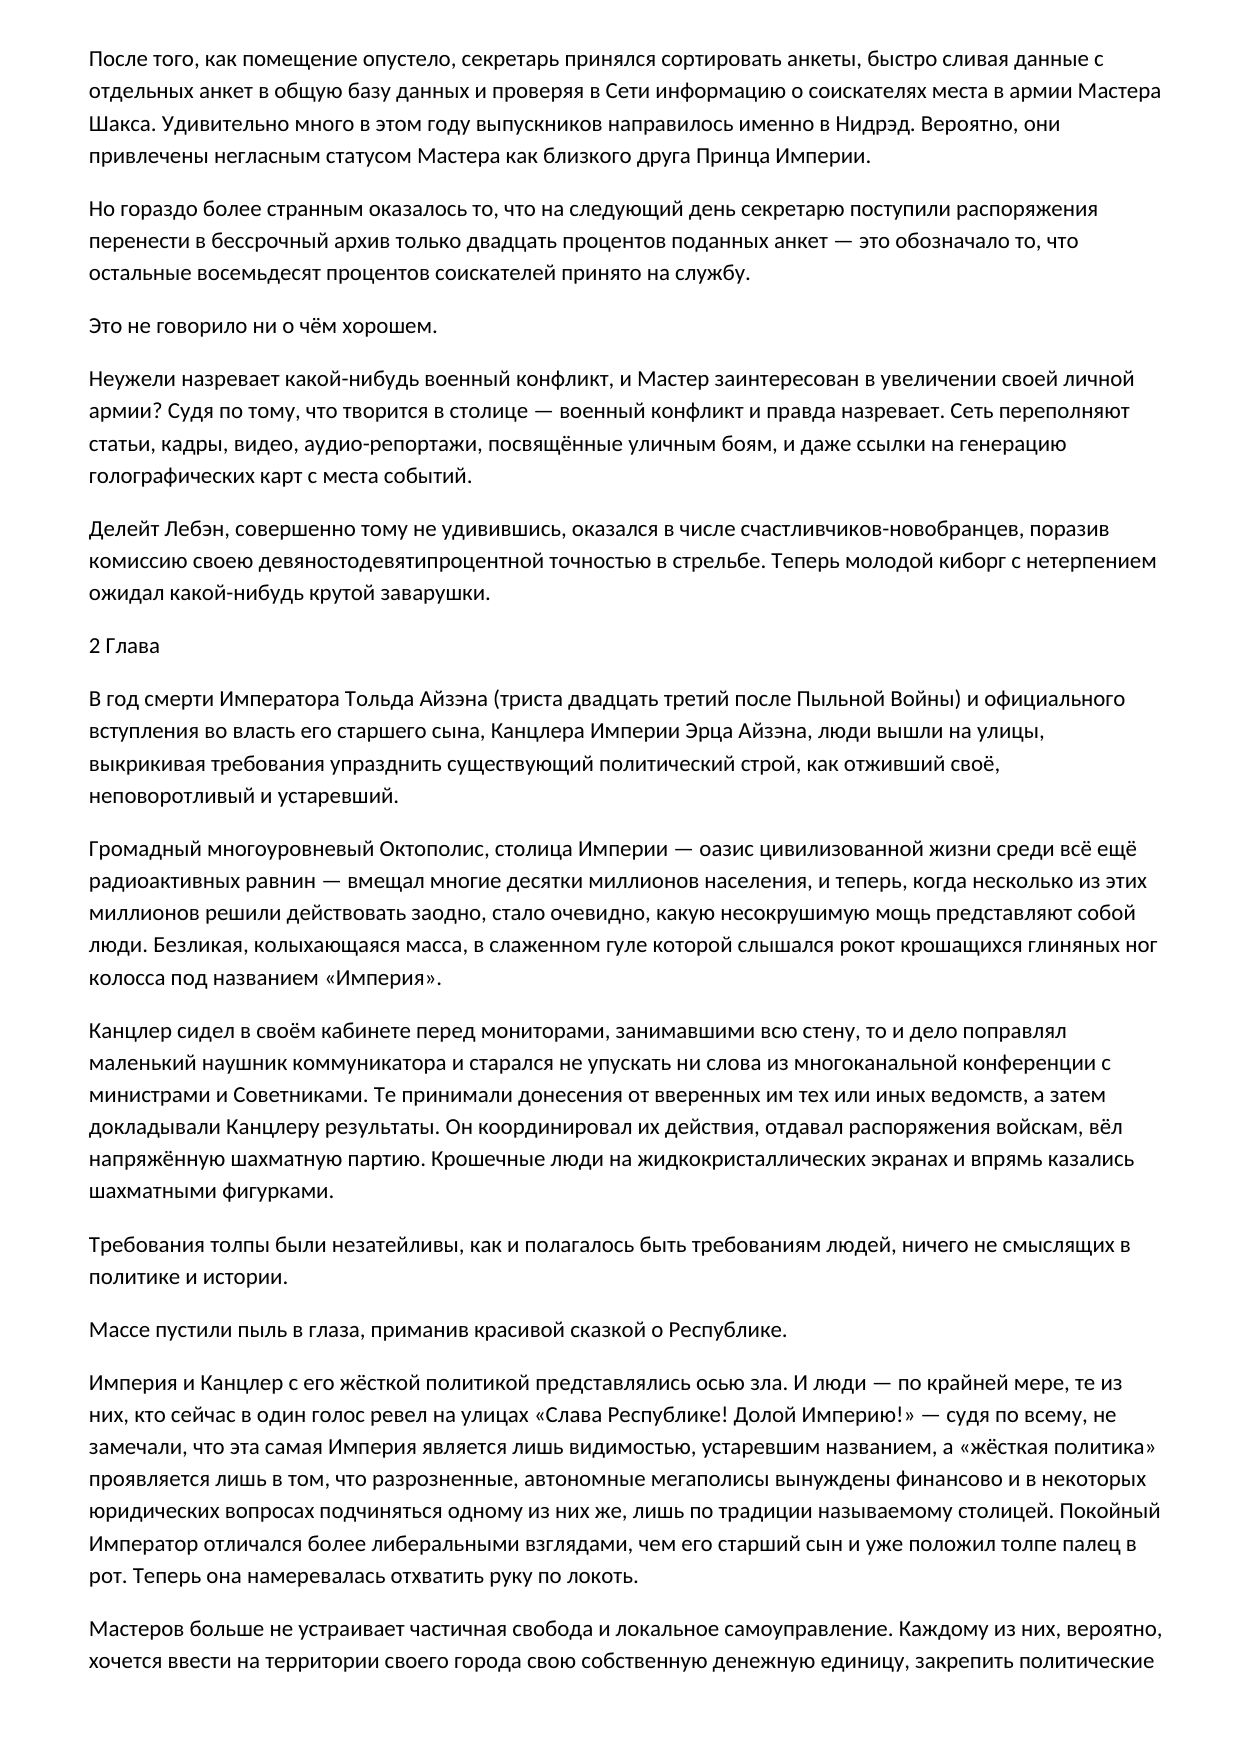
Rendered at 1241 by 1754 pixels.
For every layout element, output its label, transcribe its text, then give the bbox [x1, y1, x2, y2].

text Громадный многоуровневый Октополис, столица Империи — оазис цивилизованной жизни среди всё ещё радиоактивных равнин — вмещал многие десятки миллионов населения, и теперь, когда несколько из этих миллионов решили действовать заодно, стало очевидно, какую несокрушимую мощь представляют собой люди. Безликая, колыхающаяся масса, в слаженном гуле которой слышался рокот крошащихся глиняных ног колосса под названием «Империя». [89, 834, 1167, 991]
text Делейт Лебэн, совершенно тому не удивившись, оказался в числе счастливчиков-новобранцев, поразив комиссию своею девяностодевятипроцентной точностью в стрельбе. Теперь молодой киборг с нетерпением ожидал какой-нибудь крутой заварушки. [89, 514, 1167, 606]
text Но гораздо более странным оказалось то, что на следующий день секретарю поступили распоряжения перенести в бессрочный архив только двадцать процентов поданных анкет — это обозначало то, что остальные восемьдесят процентов соискателей принято на службу. [89, 194, 1167, 286]
text Неужели назревает какой-нибудь военный конфликт, и Мастер заинтересован в увеличении своей личной армии? Судя по тому, что творится в столице — военный конфликт и правда назревает. Сеть переполняют статьи, кадры, видео, аудио-репортажи, посвящённые уличным боям, и даже ссылки на генерацию голографических карт с места событий. [89, 364, 1167, 489]
text Массе пустили пыль в глаза, приманив красивой сказкой о Республике. [89, 1315, 1167, 1343]
text 2 Глава [89, 631, 1167, 659]
text Требования толпы были незатейливы, как и полагалось быть требованиям людей, ничего не смыслящих в политике и истории. [89, 1230, 1167, 1290]
text После того, как помещение опустело, секретарь принялся сортировать анкеты, быстро сливая данные с отдельных анкет в общую базу данных и проверяя в Сети информацию о соискателях места в армии Мастера Шакса. Удивительно много в этом году выпускников направилось именно в Нидрэд. Вероятно, они привлечены негласным статусом Мастера как близкого друга Принца Империи. [89, 44, 1167, 169]
text Это не говорило ни о чём хорошем. [89, 311, 1167, 339]
text В год смерти Императора Тольда Айзэна (триста двадцать третий после Пыльной Войны) и официального вступления во власть его старшего сына, Канцлера Империи Эрца Айзэна, люди вышли на улицы, выкрикивая требования упразднить существующий политический строй, как отживший своё, неповоротливый и устаревший. [89, 684, 1167, 809]
text Канцлер сидел в своём кабинете перед мониторами, занимавшими всю стену, то и дело поправлял маленький наушник коммуникатора и старался не упускать ни слова из многоканальной конференции с министрами и Советниками. Те принимали донесения от вверенных им тех или иных ведомств, а затем докладывали Канцлеру результаты. Он координировал их действия, отдавал распоряжения войскам, вёл напряжённую шахматную партию. Крошечные люди на жидкокристаллических экранах и впрямь казались шахматными фигурками. [89, 1016, 1167, 1205]
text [89, 1614, 1167, 1674]
text Империя и Канцлер с его жёсткой политикой представлялись осью зла. И люди — по крайней мере, те из них, кто сейчас в один голос ревел на улицах «Слава Республике! Долой Империю!» — судя по всему, не замечали, что эта самая Империя является лишь видимостью, устаревшим названием, а «жёсткая политика» проявляется лишь в том, что разрозненные, автономные мегаполисы вынуждены финансово и в некоторых юридических вопросах подчиняться одному из них же, лишь по традиции называемому столицей. Покойный Император отличался более либеральными взглядами, чем его старший сын и уже положил толпе палец в рот. Теперь она намеревалась отхватить руку по локоть. [89, 1368, 1167, 1589]
